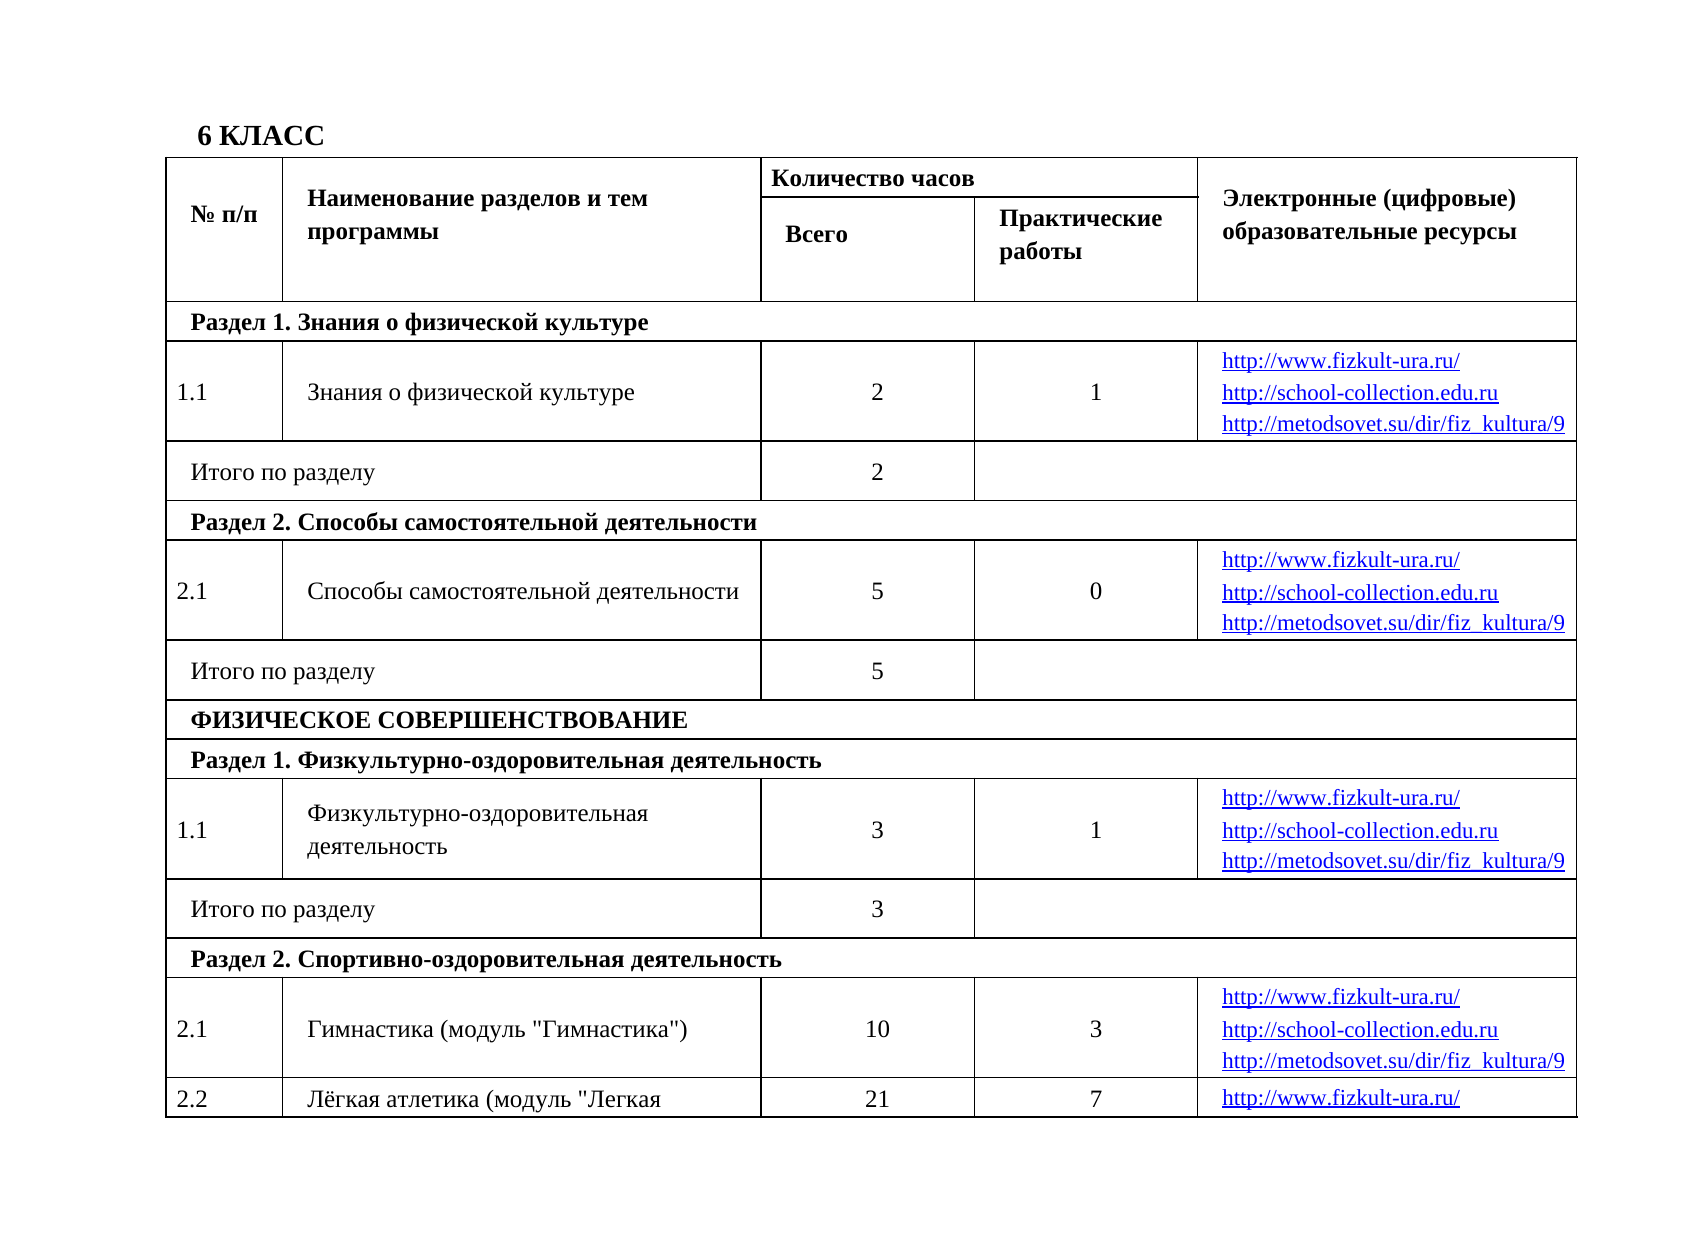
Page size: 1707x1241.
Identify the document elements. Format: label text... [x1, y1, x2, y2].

table_cell ФИЗИЧЕСКОЕ СОВЕРШЕНСТВОВАНИЕ [167, 701, 1576, 738]
table_cell http://www.fizkult-ura.ru/ http://school-collection.edu.ru http://metodsovet.su/dir/fiz_kultura/9 [1198, 779, 1576, 878]
table_cell Итого по разделу [167, 880, 760, 937]
table_cell http://www.fizkult-ura.ru/ http://school-collection.edu.ru http://metodsovet.su/dir/fiz_kultura/9 [1198, 541, 1576, 639]
table_cell Итого по разделу [167, 641, 760, 699]
table_cell 3 [762, 779, 974, 878]
table_header № п/п [167, 158, 282, 301]
text 6 КЛАСС [190, 118, 1618, 152]
table_cell 21 [762, 1078, 974, 1116]
table_cell 3 [975, 978, 1197, 1077]
table_cell 5 [762, 641, 974, 699]
table_cell Итого по разделу [167, 442, 760, 500]
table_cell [1198, 1078, 1576, 1116]
table_cell 5 [762, 541, 974, 639]
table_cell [1198, 978, 1576, 1077]
table_cell Раздел 2. Спортивно-оздоровительная деятельность [167, 939, 1576, 977]
table_cell Всего [762, 198, 974, 301]
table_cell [283, 1078, 760, 1116]
table_cell Гимнастика (модуль "Гимнастика") [283, 978, 760, 1077]
table_cell 7 [975, 1078, 1197, 1116]
table_cell 2 [762, 342, 974, 440]
table_cell 0 [975, 541, 1197, 639]
table_cell [975, 641, 1576, 699]
table_cell Способы самостоятельной деятельности [283, 541, 760, 639]
table_cell Знания о физической культуре [283, 342, 760, 440]
table_cell Раздел 1. Знания о физической культуре [167, 302, 1576, 340]
table_header Наименование разделов и тем программы [283, 158, 760, 301]
table_cell 1 [975, 342, 1197, 440]
table_header Количество часов [762, 158, 1197, 196]
table_cell 2.1 [167, 541, 282, 639]
table_cell Раздел 2. Способы самостоятельной деятельности [167, 501, 1576, 539]
table_cell 2 [762, 442, 974, 500]
table_cell 2.2 [167, 1078, 282, 1116]
table_cell [975, 880, 1576, 937]
table_cell 3 [762, 880, 974, 937]
table_cell 1.1 [167, 779, 282, 878]
table_cell Практические работы [975, 198, 1197, 301]
table_cell 1 [975, 779, 1197, 878]
table_cell Физкультурно-оздоровительная деятельность [283, 779, 760, 878]
table_cell 10 [762, 978, 974, 1077]
table_cell 2.1 [167, 978, 282, 1077]
table_cell http://www.fizkult-ura.ru/ http://school-collection.edu.ru http://metodsovet.su/dir/fiz_kultura/9 [1198, 342, 1576, 440]
table_header Электронные (цифровые) образовательные ресурсы [1198, 158, 1576, 301]
table_cell 1.1 [167, 342, 282, 440]
table_cell Раздел 1. Физкультурно-оздоровительная деятельность [167, 740, 1576, 778]
table_cell [975, 442, 1576, 500]
